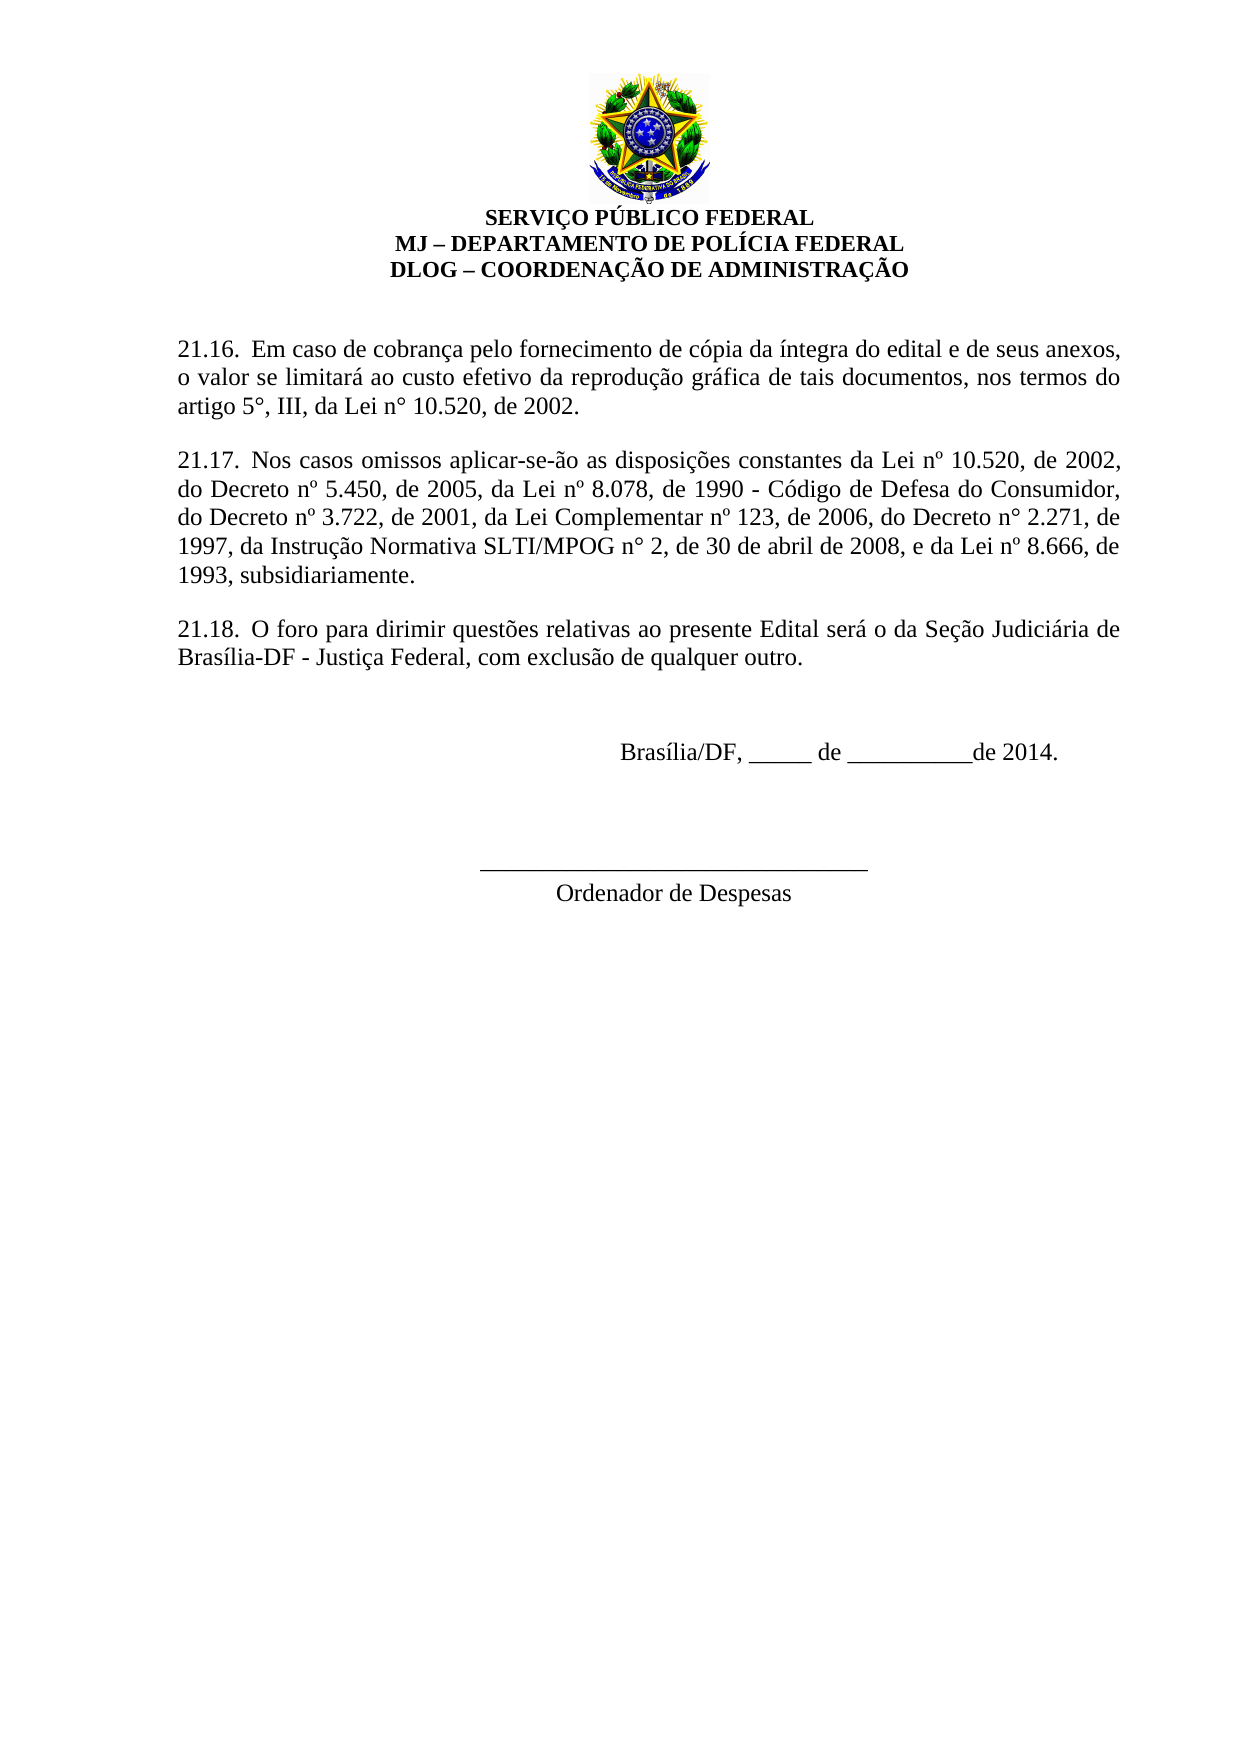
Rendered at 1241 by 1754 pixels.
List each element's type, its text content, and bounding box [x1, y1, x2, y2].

picture [589, 73, 710, 204]
text Brasília/DF, _____ de __________de 2014. [620, 737, 1122, 766]
list _______________________________ [226, 845, 1122, 874]
list Ordenador de Despesas [226, 878, 1122, 907]
list O foro para dirimir questões relativas ao presente Edital será o da Seção Judiciária de Brasília-DF - Justiça Federal, com exclusão de qualquer outro. [177, 614, 1122, 671]
list Em caso de cobrança pelo fornecimento de cópia da íntegra do edital e de seus anexos, o valor se limitará ao custo efetivo da reprodução gráfica de tais documentos, nos termos do artigo 5°, III, da Lei n° 10.520, de 2002. [177, 334, 1122, 420]
list Nos casos omissos aplicar-se-ão as disposições constantes da Lei nº 10.520, de 2002, do Decreto nº 5.450, de 2005, da Lei nº 8.078, de 1990 - Código de Defesa do Consumidor, do Decreto nº 3.722, de 2001, da Lei Complementar nº 123, de 2006, do Decreto n° 2.271, de 1997, da Instrução Normativa SLTI/MPOG n° 2, de 30 de abril de 2008, e da Lei nº 8.666, de 1993, subsidiariamente. [177, 445, 1122, 589]
